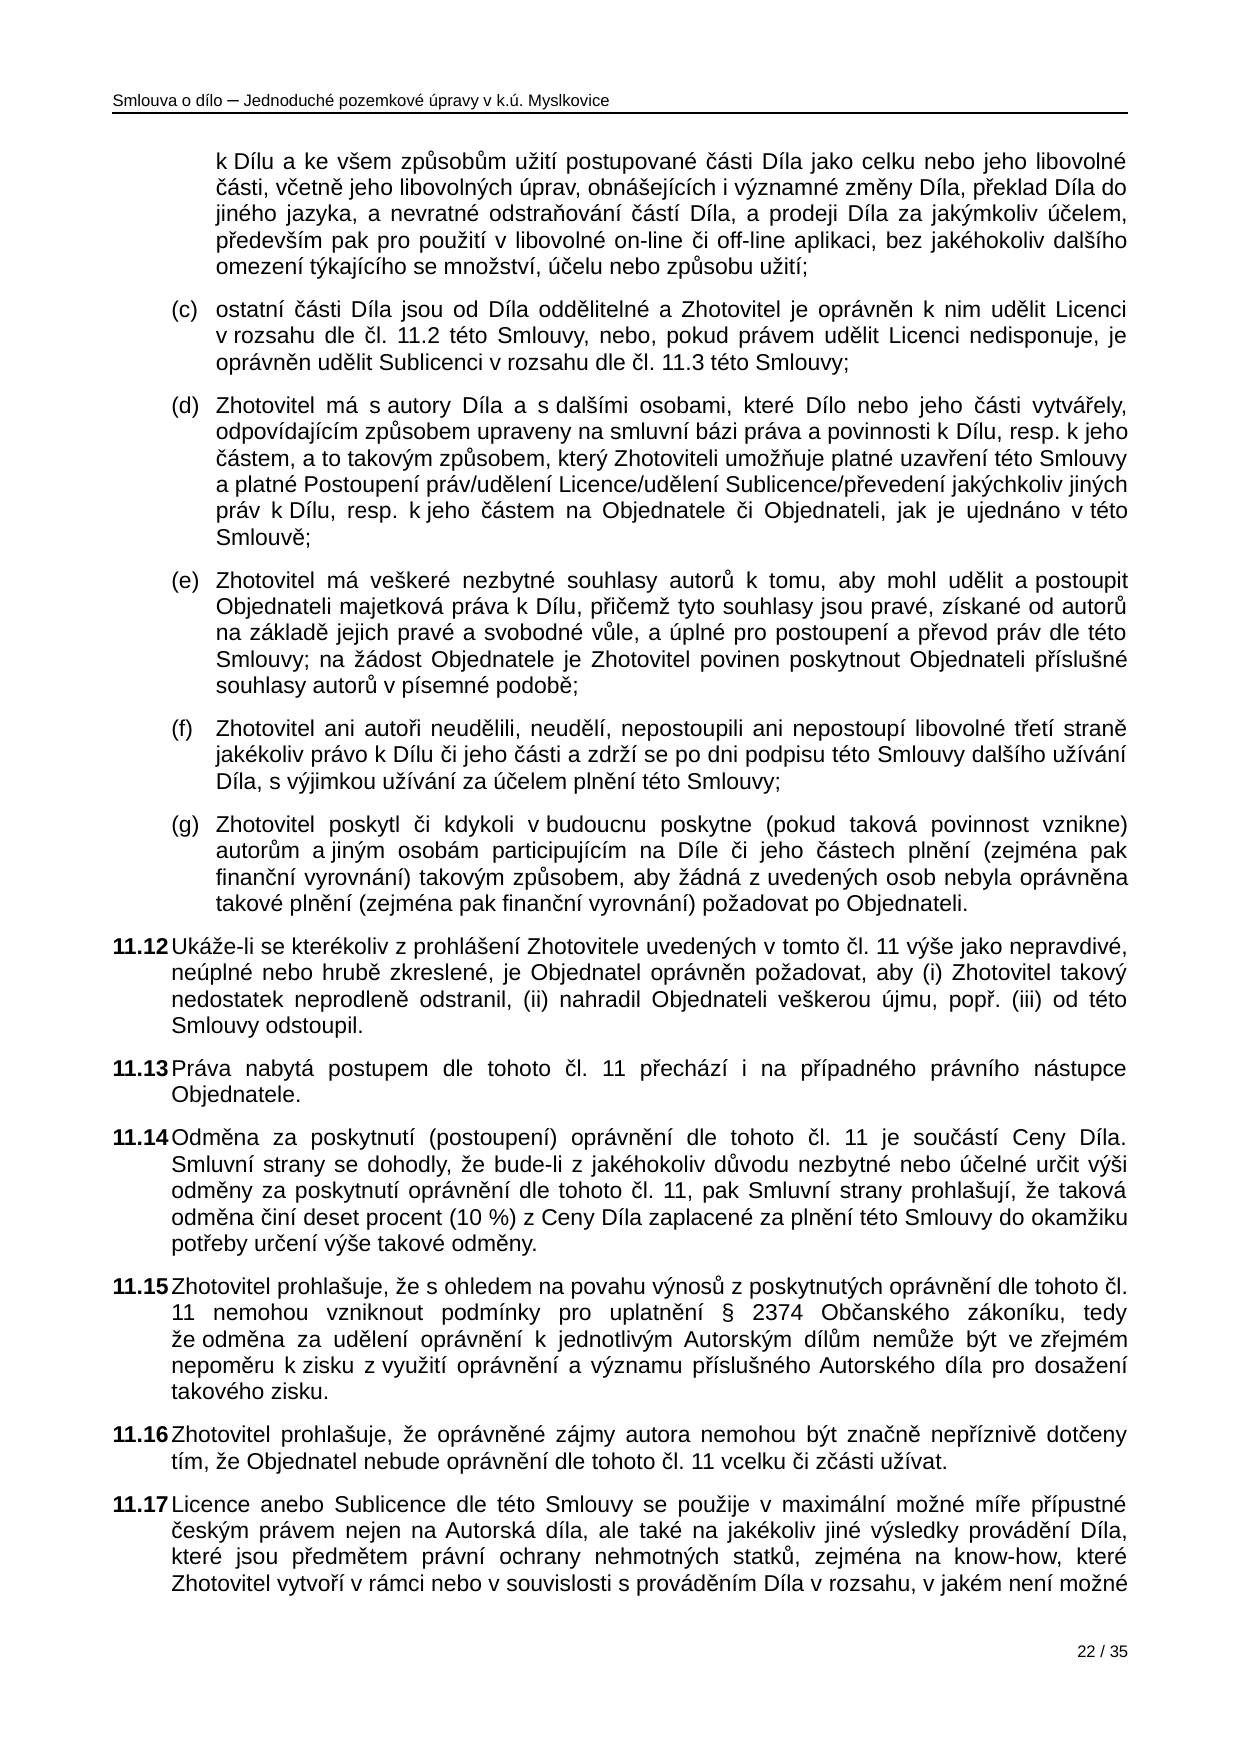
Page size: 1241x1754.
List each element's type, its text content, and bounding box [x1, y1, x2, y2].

text Zhotovitel má s autory Díla a s dalšími osobami, které Dílo nebo jeho části vytvářely, odpovídajícím způsobem upraveny na smluvní bázi práva a povinnosti k Dílu, resp. k jeho částem, a to takovým způsobem, který Zhotoviteli umožňuje platné uzavření této Smlouvy a platné Postoupení práv/udělení Licence/udělení Sublicence/převedení jakýchkoliv jiných práv k Dílu, resp. k jeho částem na Objednatele či Objednateli, jak je ujednáno v této Smlouvě; [171, 392, 1128, 550]
text Zhotovitel prohlašuje, že oprávněné zájmy autora nemohou být značně nepříznivě dotčeny tím, že Objednatel nebude oprávnění dle tohoto čl. 11 vcelku či zčásti užívat. [112, 1421, 1128, 1474]
text Zhotovitel prohlašuje, že s ohledem na povahu výnosů z poskytnutých oprávnění dle tohoto čl. 11 nemohou vzniknout podmínky pro uplatnění § 2374 Občanského zákoníku, tedy že odměna za udělení oprávnění k jednotlivým Autorským dílům nemůže být ve zřejmém nepoměru k zisku z využití oprávnění a významu příslušného Autorského díla pro dosažení takového zisku. [112, 1273, 1128, 1404]
text ostatní části Díla jsou od Díla oddělitelné a Zhotovitel je oprávněn k nim udělit Licenci v rozsahu dle čl. 11.2 této Smlouvy, nebo, pokud právem udělit Licenci nedisponuje, je oprávněn udělit Sublicenci v rozsahu dle čl. 11.3 této Smlouvy; [171, 296, 1128, 375]
text Práva nabytá postupem dle tohoto čl. 11 přechází i na případného právního nástupce Objednatele. [112, 1055, 1128, 1108]
text Zhotovitel má veškeré nezbytné souhlasy autorů k tomu, aby mohl udělit a postoupit Objednateli majetková práva k Dílu, přičemž tyto souhlasy jsou pravé, získané od autorů na základě jejich pravé a svobodné vůle, a úplné pro postoupení a převod práv dle této Smlouvy; na žádost Objednatele je Zhotovitel povinen poskytnout Objednateli příslušné souhlasy autorů v písemné podobě; [171, 567, 1128, 698]
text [112, 1491, 1128, 1596]
text Zhotovitel poskytl či kdykoli v budoucnu poskytne (pokud taková povinnost vznikne) autorům a jiným osobám participujícím na Díle či jeho částech plnění (zejména pak finanční vyrovnání) takovým způsobem, aby žádná z uvedených osob nebyla oprávněna takové plnění (zejména pak finanční vyrovnání) požadovat po Objednateli. [171, 811, 1128, 916]
text Odměna za poskytnutí (postoupení) oprávnění dle tohoto čl. 11 je součástí Ceny Díla. Smluvní strany se dohodly, že bude-li z jakéhokoliv důvodu nezbytné nebo účelné určit výši odměny za poskytnutí oprávnění dle tohoto čl. 11, pak Smluvní strany prohlašují, že taková odměna činí deset procent (10 %) z Ceny Díla zaplacené za plnění této Smlouvy do okamžiku potřeby určení výše takové odměny. [112, 1124, 1128, 1256]
text Ukáže-li se kterékoliv z prohlášení Zhotovitele uvedených v tomto čl. 11 výše jako nepravdivé, neúplné nebo hrubě zkreslené, je Objednatel oprávněn požadovat, aby (i) Zhotovitel takový nedostatek neprodleně odstranil, (ii) nahradil Objednateli veškerou újmu, popř. (iii) od této Smlouvy odstoupil. [112, 933, 1128, 1038]
text Zhotovitel ani autoři neudělili, neudělí, nepostoupili ani nepostoupí libovolné třetí straně jakékoliv právo k Dílu či jeho části a zdrží se po dni podpisu této Smlouvy dalšího užívání Díla, s výjimkou užívání za účelem plnění této Smlouvy; [171, 715, 1128, 794]
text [171, 148, 1128, 279]
